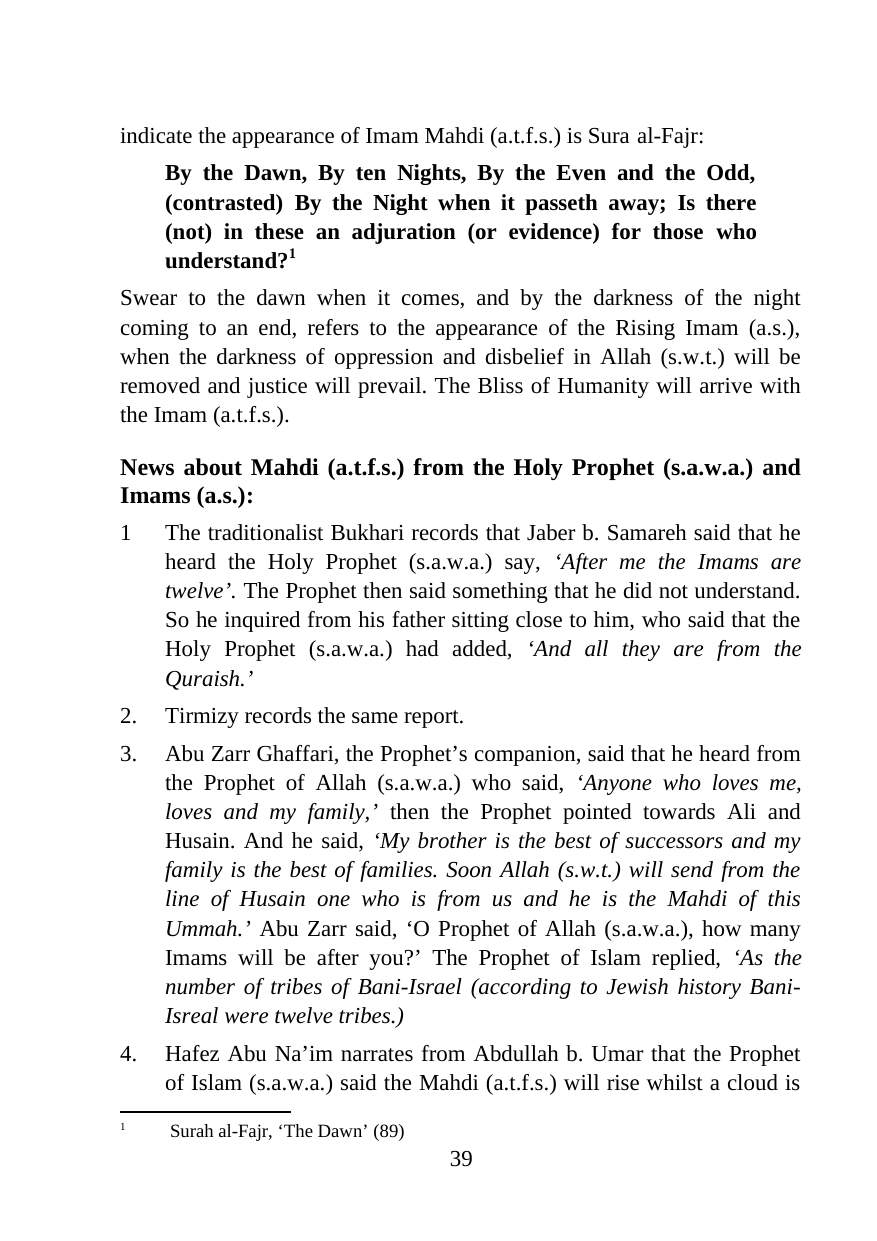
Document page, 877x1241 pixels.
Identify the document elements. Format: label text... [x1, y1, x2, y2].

subtitle News about Mahdi (a.t.f.s.) from the Holy Prophet (s.a.w.a.) and Imams (a.s.): [120, 453, 802, 508]
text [120, 120, 802, 149]
text 3. Abu Zarr Ghaffari, the Prophet’s companion, said that he heard from the Prophet of Allah (s.a.w.a.) who said, ‘Anyone who loves me, loves and my family,’ then the Prophet pointed towards Ali and Husain. And he said, ‘My brother is the best of successors and my family is the best of families. Soon Allah (s.w.t.) will send from the line of Husain one who is from us and he is the Mahdi of this Ummah.’ Abu Zarr said, ‘O Prophet of Allah (s.a.w.a.), how many Imams will be after you?’ The Prophet of Islam replied, ‘As the number of tribes of Bani-Israel (according to Jewish history Bani-Isreal were twelve tribes.) [120, 738, 802, 1029]
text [120, 1038, 802, 1096]
text By the Dawn, By ten Nights, By the Even and the Odd, (contrasted) By the Night when it passeth away; Is there (not) in these an adjuration (or evidence) for those who understand? [165, 157, 757, 274]
text 1 The traditionalist Bukhari records that Jaber b. Samareh said that he heard the Holy Prophet (s.a.w.a.) say, ‘After me the Imams are twelve’. The Prophet then said something that he did not understand. So he inquired from his father sitting close to him, who said that the Holy Prophet (s.a.w.a.) had added, ‘And all they are from the Quraish.’ [120, 517, 802, 692]
text Swear to the dawn when it comes, and by the darkness of the night coming to an end, refers to the appearance of the Rising Imam (a.s.), when the darkness of oppression and disbelief in Allah (s.w.t.) will be removed and justice will prevail. The Bliss of Humanity will arrive with the Imam (a.t.f.s.). [120, 282, 802, 428]
text 2. Tirmizy records the same report. [120, 700, 802, 729]
